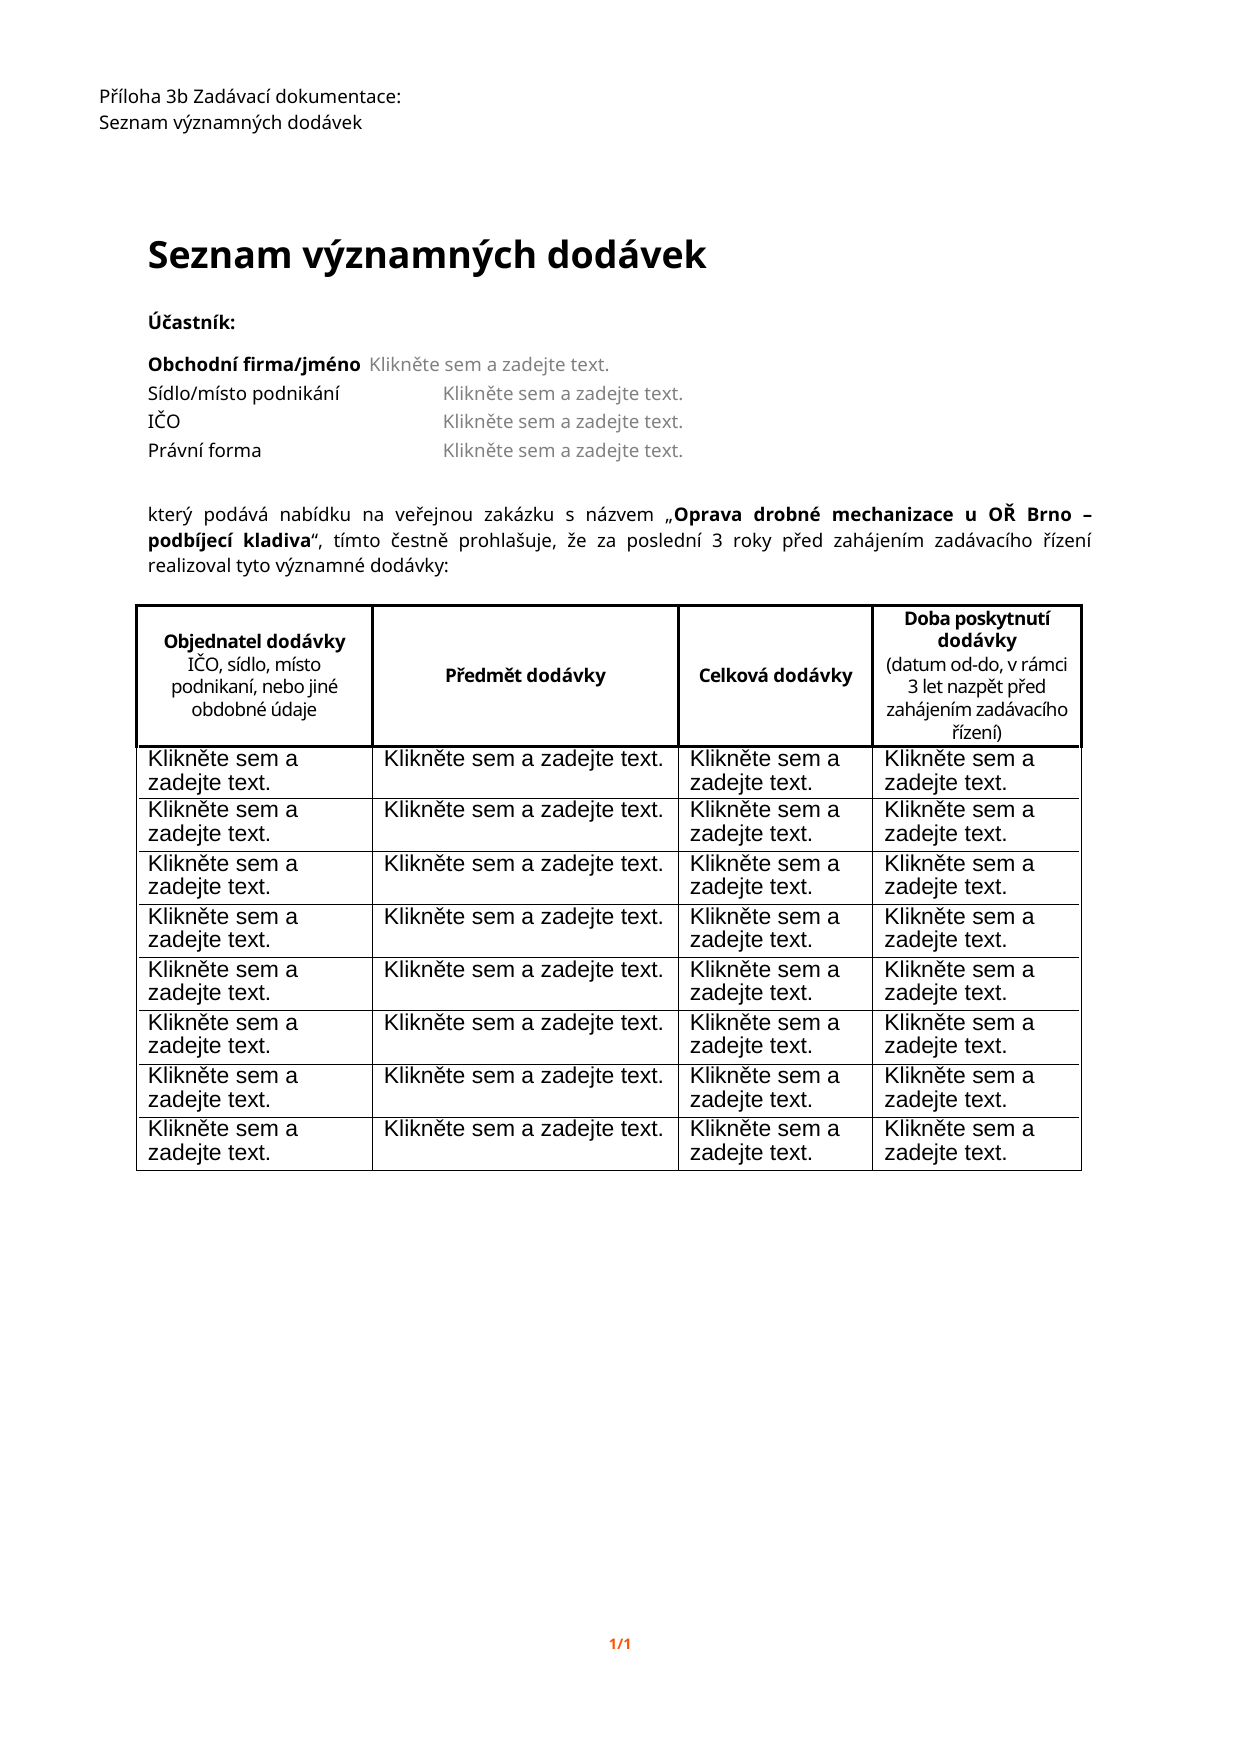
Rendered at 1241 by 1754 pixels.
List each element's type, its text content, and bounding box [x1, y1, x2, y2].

text který podává nabídku na veřejnou zakázku s názvem „Oprava drobné mechanizace u OŘ Brno – podbíjecí kladiva“, tímto čestně prohlašuje, že za poslední 3 roky před zahájením zadávacího řízení realizoval tyto významné dodávky: [148, 502, 1093, 578]
text IČO [148, 406, 1093, 435]
text Obchodní firma/jméno [148, 348, 1093, 377]
table_header Celková dodávky [680, 607, 871, 745]
title Seznam významných dodávek [148, 228, 1093, 279]
table_header Doba poskytnutí dodávky (datum od-do, v rámci 3 let nazpět před zahájením zadávacího řízení) [874, 607, 1080, 745]
table_header Předmět dodávky [374, 607, 677, 745]
table_header Objednatel dodávky IČO, sídlo, místo podnikaní, nebo jiné obdobné údaje [138, 607, 371, 745]
text Právní forma [148, 435, 1093, 464]
text Účastník: [148, 304, 1093, 335]
text Sídlo/místo podnikání [148, 377, 1093, 406]
